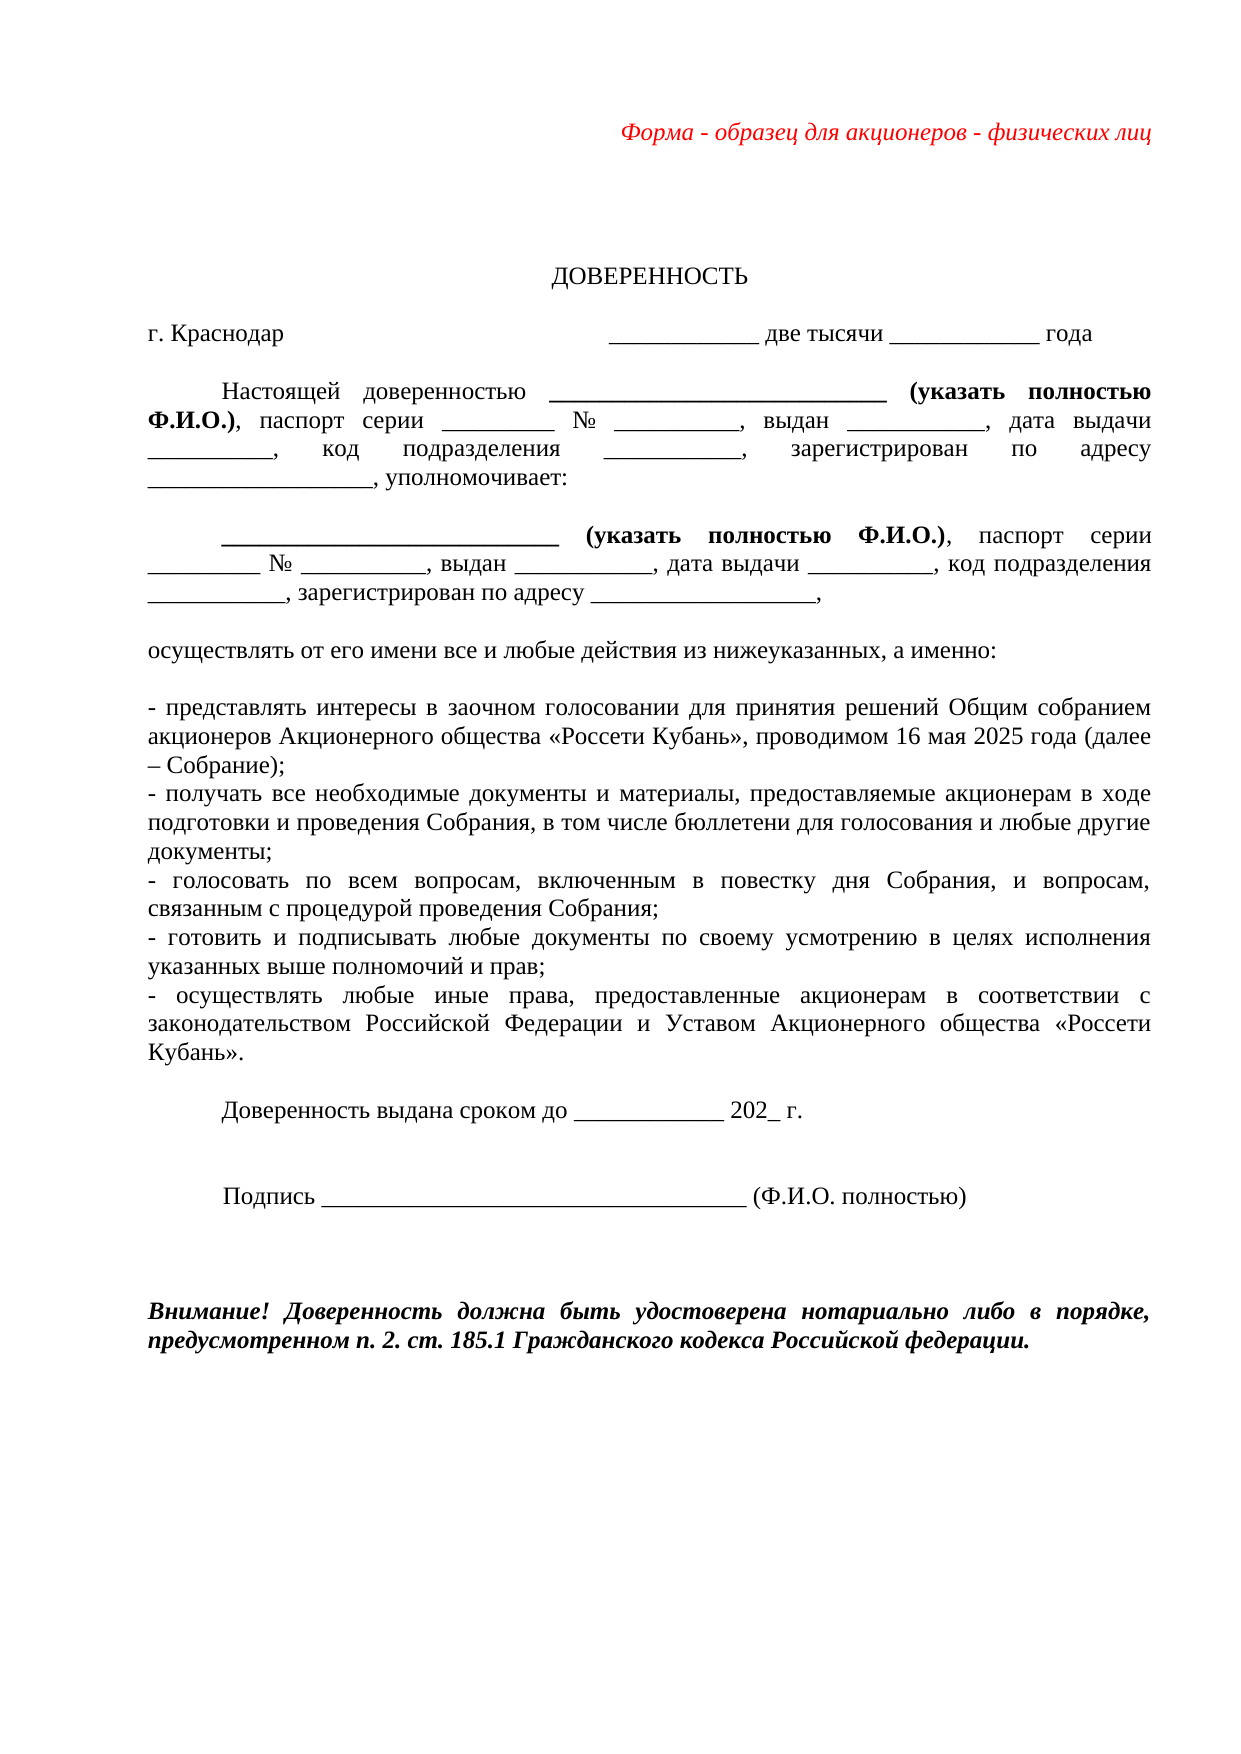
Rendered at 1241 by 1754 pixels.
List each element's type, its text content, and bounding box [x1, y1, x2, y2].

text Форма - образец для акционеров - физических лиц [148, 117, 1152, 146]
text Доверенность выдана сроком до ____________ 202_ г. [148, 1095, 1152, 1123]
text ___________________________ (указать полностью Ф.И.О.), паспорт серии _________ № __________, выдан ___________, дата выдачи __________, код подразделения ___________, зарегистрирован по адресу __________________, [148, 520, 1152, 606]
text - готовить и подписывать любые документы по своему усмотрению в целях исполнения указанных выше полномочий и прав; [148, 922, 1152, 980]
text Внимание! Доверенность должна быть удостоверена нотариально либо в порядке, предусмотренном п. 2. ст. 185.1 Гражданского кодекса Российской федерации. [148, 1296, 1152, 1353]
text Настоящей доверенностью ___________________________ (указать полностью Ф.И.О.), паспорт серии _________ № __________, выдан ___________, дата выдачи __________, код подразделения ___________, зарегистрирован по адресу __________________, уполномочивает: [148, 376, 1152, 491]
text - представлять интересы в заочном голосовании для принятия решений Общим собранием акционеров Акционерного общества «Россети Кубань», проводимом 16 мая 2025 года (далее – Собрание); [148, 692, 1152, 778]
text ДОВЕРЕННОСТЬ [148, 261, 1152, 290]
text осуществлять от его имени все и любые действия из нижеуказанных, а именно: [148, 635, 1152, 663]
text - голосовать по всем вопросам, включенным в повестку дня Собрания, и вопросам, связанным с процедурой проведения Собрания; [148, 865, 1152, 922]
text - получать все необходимые документы и материалы, предоставляемые акционерам в ходе подготовки и проведения Собрания, в том числе бюллетени для голосования и любые другие документы; [148, 778, 1152, 865]
text г. Краснодар ____________ две тысячи ____________ года [148, 318, 1152, 347]
text - осуществлять любые иные права, предоставленные акционерам в соответствии с законодательством Российской Федерации и Уставом Акционерного общества «Россети Кубань». [148, 980, 1152, 1066]
text Подпись __________________________________ (Ф.И.О. полностью) [148, 1181, 1152, 1210]
